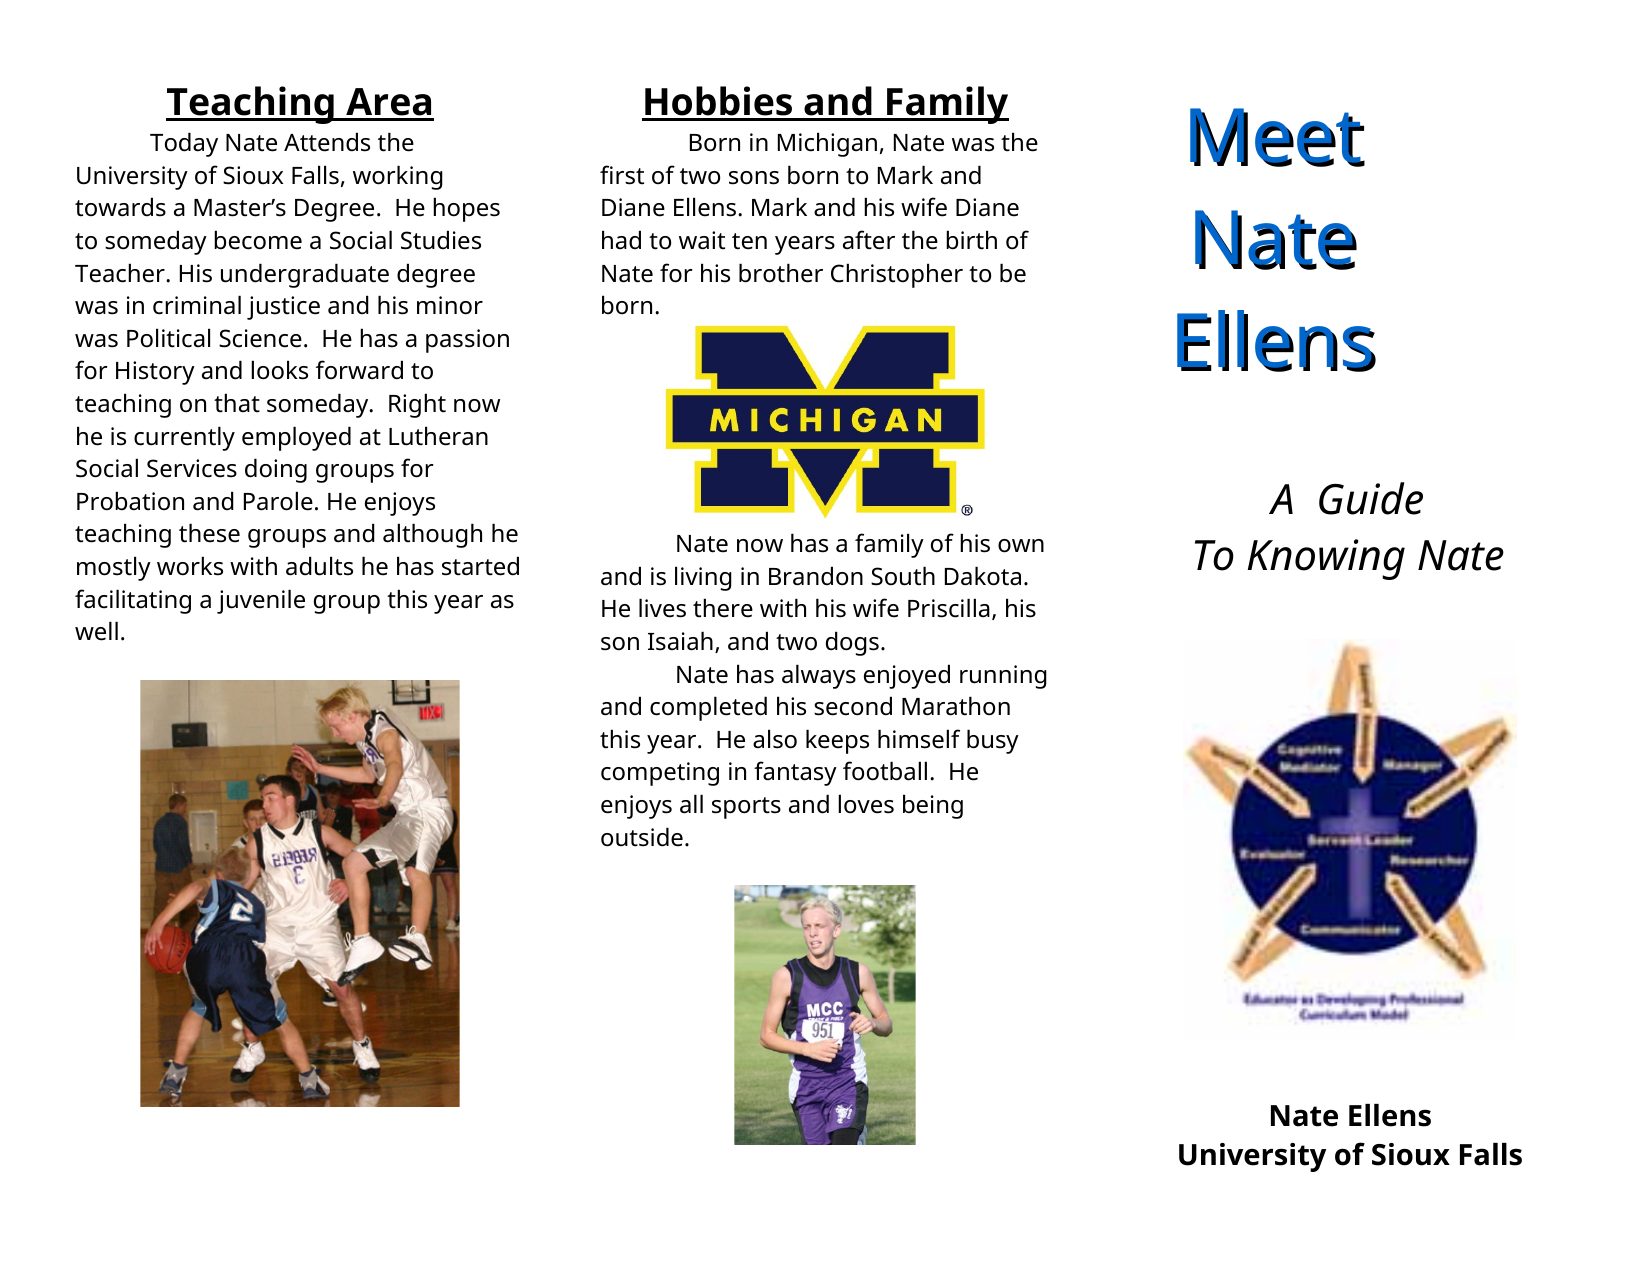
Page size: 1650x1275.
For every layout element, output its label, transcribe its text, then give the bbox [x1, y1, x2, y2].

picture [661, 321, 989, 527]
text Born in Michigan, Nate was the first of two sons born to Mark and Diane Ellens. Mark and his wife Diane had to wait ten years after the birth of Nate for his brother Christopher to be born. [600, 126, 1050, 322]
text University of Sioux Falls [1125, 1135, 1575, 1174]
text Nate has always enjoyed running and completed his second Marathon this year. He also keeps himself busy competing in fantasy football. He enjoys all sports and loves being outside. [600, 657, 1050, 853]
text A Guide [1125, 469, 1575, 526]
picture [1182, 639, 1518, 1039]
picture [734, 885, 916, 1145]
picture [140, 680, 460, 1107]
text Teaching Area [75, 75, 525, 126]
text To Knowing Nate [1125, 526, 1575, 583]
text Nate Ellens [1125, 1095, 1575, 1135]
text Hobbies and Family [600, 75, 1050, 126]
text Today Nate Attends the University of Sioux Falls, working towards a Master’s Degree. He hopes to someday become a Social Studies Teacher. His undergraduate degree was in criminal justice and his minor was Political Science. He has a passion for History and looks forward to teaching on that someday. Right now he is currently employed at Lutheran Social Services doing groups for Probation and Parole. He enjoys teaching these groups and although he mostly works with adults he has started facilitating a juvenile group this year as well. [75, 126, 525, 648]
text Nate now has a family of his own and is living in Brandon South Dakota. He lives there with his wife Priscilla, his son Isaiah, and two dogs. [600, 527, 1050, 657]
